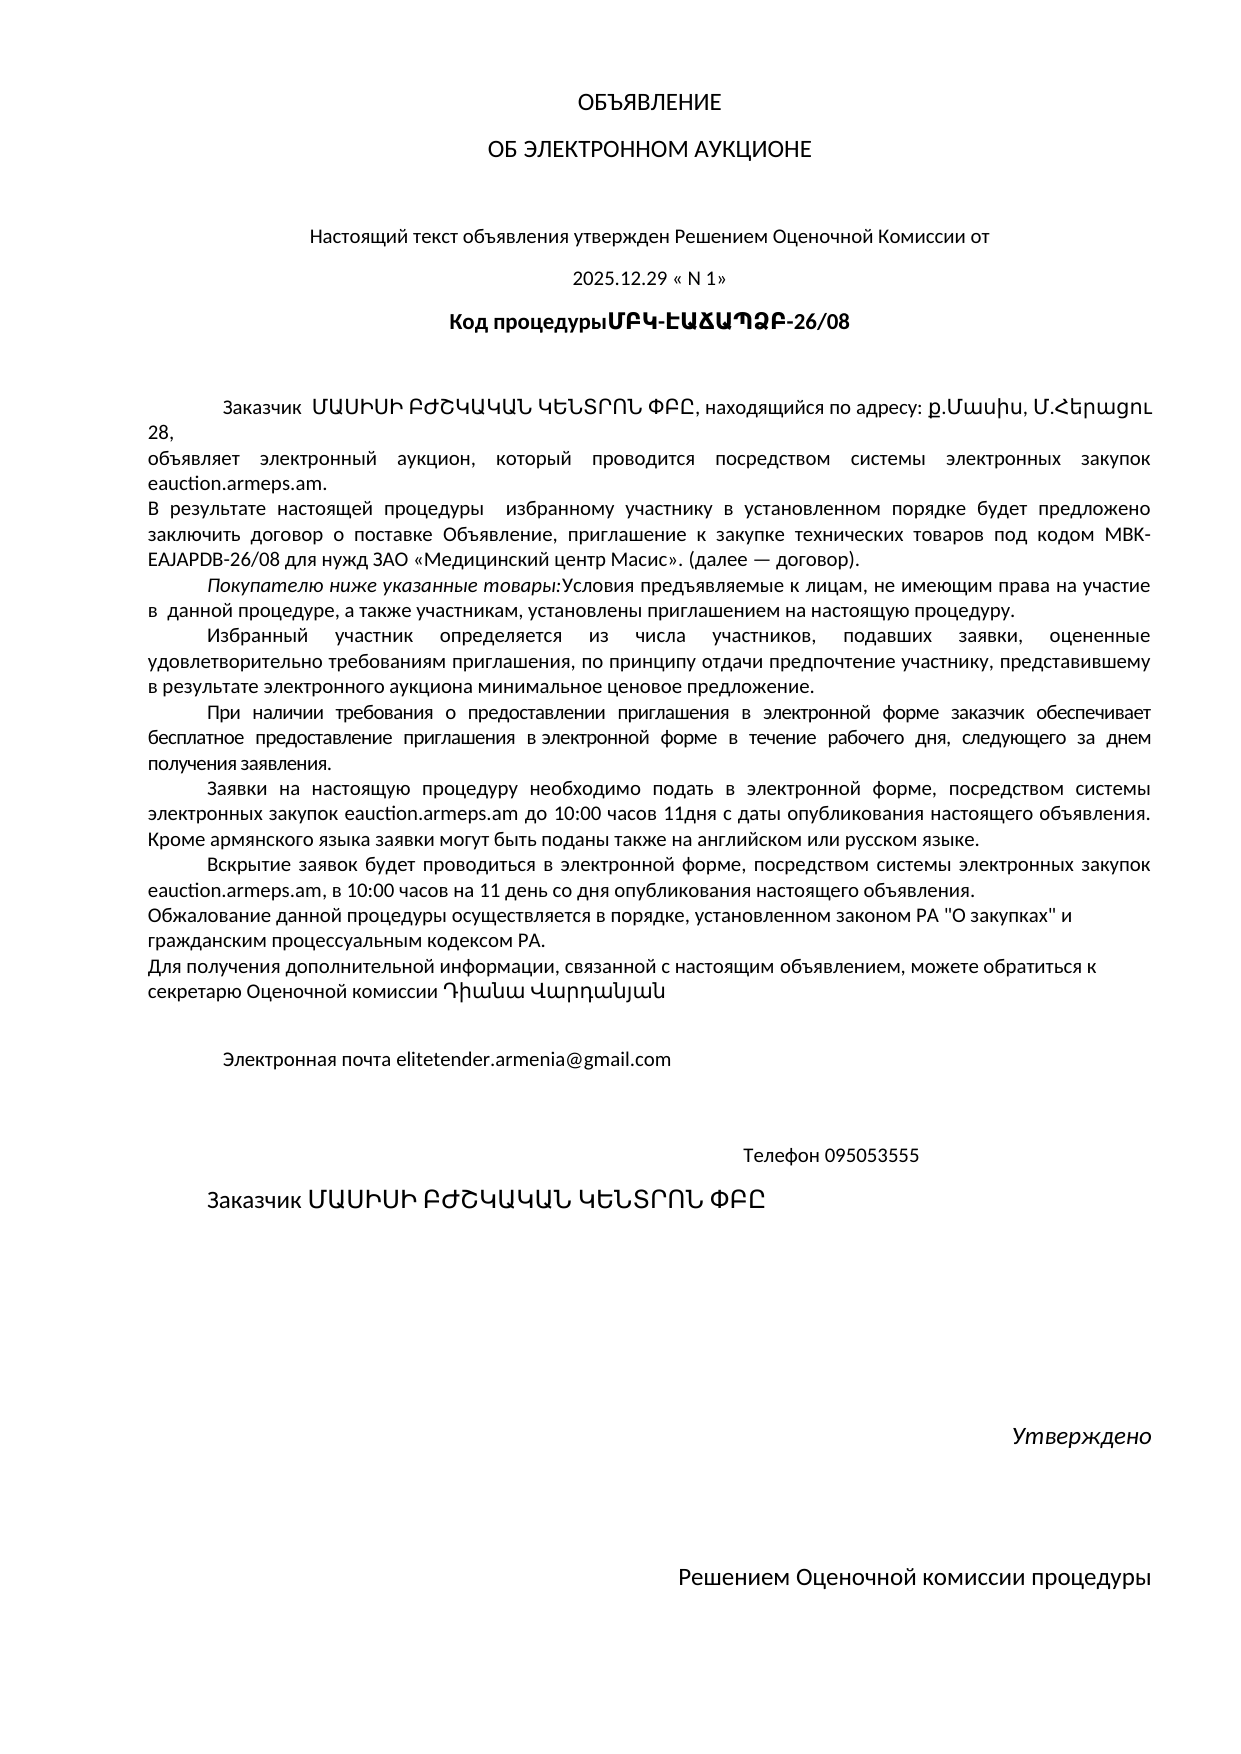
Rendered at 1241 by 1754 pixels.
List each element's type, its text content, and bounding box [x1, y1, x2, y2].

text Для получения дополнительной информации, связанной с настоящим объявлением, можете обратиться к секретарю Оценочной комиссии Դիանա Վարդանյան [148, 953, 1152, 1004]
text Заявки на настоящую процедуру необходимо подать в электронной форме, посредством системы электронных закупок eauction.armeps.am до 10:00 часов 11дня с даты опубликования настоящего объявления. Кроме армянского языка заявки могут быть поданы также на английском или русском языке. [148, 775, 1152, 851]
text ОБ ЭЛЕКТРОННОМ АУКЦИОНЕ [148, 134, 1152, 164]
text Заказчик ՄԱՍԻՍԻ ԲԺՇԿԱԿԱՆ ԿԵՆՏՐՈՆ ՓԲԸ [148, 1184, 1152, 1214]
text Обжалование данной процедуры осуществляется в порядке, установленном законом РА "О закупках" и гражданским процессуальным кодексом РА. [148, 902, 1152, 953]
text Решением Оценочной комиссии процедуры [148, 1561, 1152, 1592]
text Заказчик ՄԱՍԻՍԻ ԲԺՇԿԱԿԱՆ ԿԵՆՏՐՈՆ ՓԲԸ, находящийся по адресу: ք.Մասիս, Մ.Հերացու 28, [148, 394, 1152, 445]
text Покупателю ниже указанные товары:Условия предъявляемые к лицам, не имеющим права на участие в данной процедуре, а также участникам, установлены приглашением на настоящую процедуру. [148, 572, 1152, 623]
text Телефон 095053555 [325, 1088, 1152, 1167]
text Код процедурыՄԲԿ-ԷԱՃԱՊՁԲ-26/08 [148, 307, 1152, 335]
text 2025.12.29 « N 1» [148, 265, 1152, 290]
text ОБЪЯВЛЕНИЕ [148, 86, 1152, 117]
text Утверждено [148, 1420, 1152, 1450]
text При наличии требования о предоставлении приглашения в электронной форме заказчик обеспечивает бесплатное предоставление приглашения в электронной форме в течение рабочего дня, следующего за днем получения заявления. [148, 699, 1152, 775]
text Электронная почта elitetender.armenia@gmail.com [148, 1046, 1152, 1071]
text объявляет электронный аукцион, который проводится посредством системы электронных закупок eauction.armeps.am. [148, 445, 1152, 496]
text Вскрытие заявок будет проводиться в электронной форме, посредством системы электронных закупок eauction.armeps.am, в 10:00 часов на 11 день со дня опубликования настоящего объявления. [148, 851, 1152, 902]
text В результате настоящей процедуры избранному участнику в установленном порядке будет предложено заключить договор о поставке Объявление, приглашение к закупке технических товаров под кодом MBK-EAJAPDB-26/08 для нужд ЗАО «Медицинский центр Масис». (далее — договор). [148, 496, 1152, 572]
text Настоящий текст объявления утвержден Решением Оценочной Комиссии от [148, 223, 1152, 248]
text Избранный участник определяется из числа участников, подавших заявки, оцененные удовлетворительно требованиям приглашения, по принципу отдачи предпочтение участнику, представившему в результате электронного аукциона минимальное ценовое предложение. [148, 623, 1152, 699]
